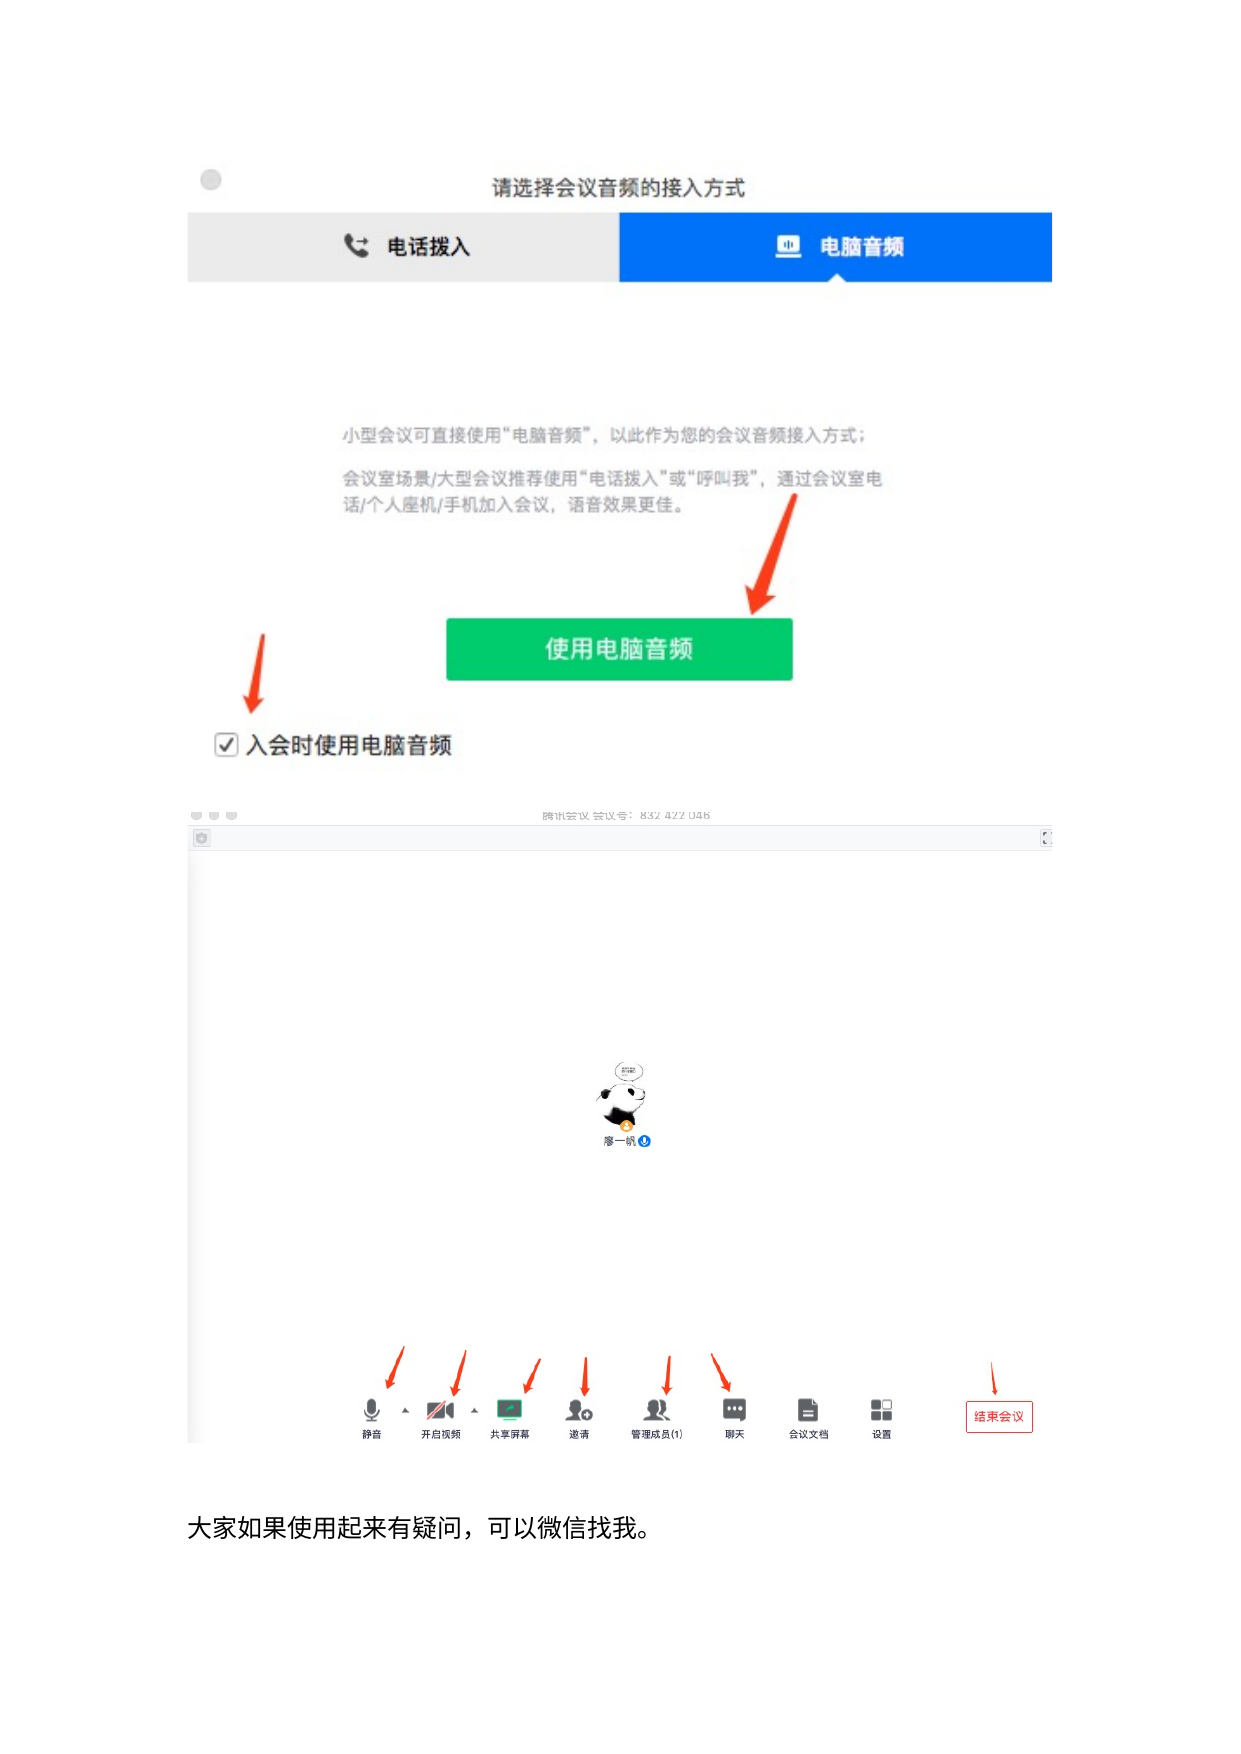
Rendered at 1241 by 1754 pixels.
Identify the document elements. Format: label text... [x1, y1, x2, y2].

picture [187, 162, 1053, 785]
text 大家如果使用起来有疑问，可以微信找我。 [187, 1494, 1053, 1559]
picture [187, 812, 1053, 1443]
